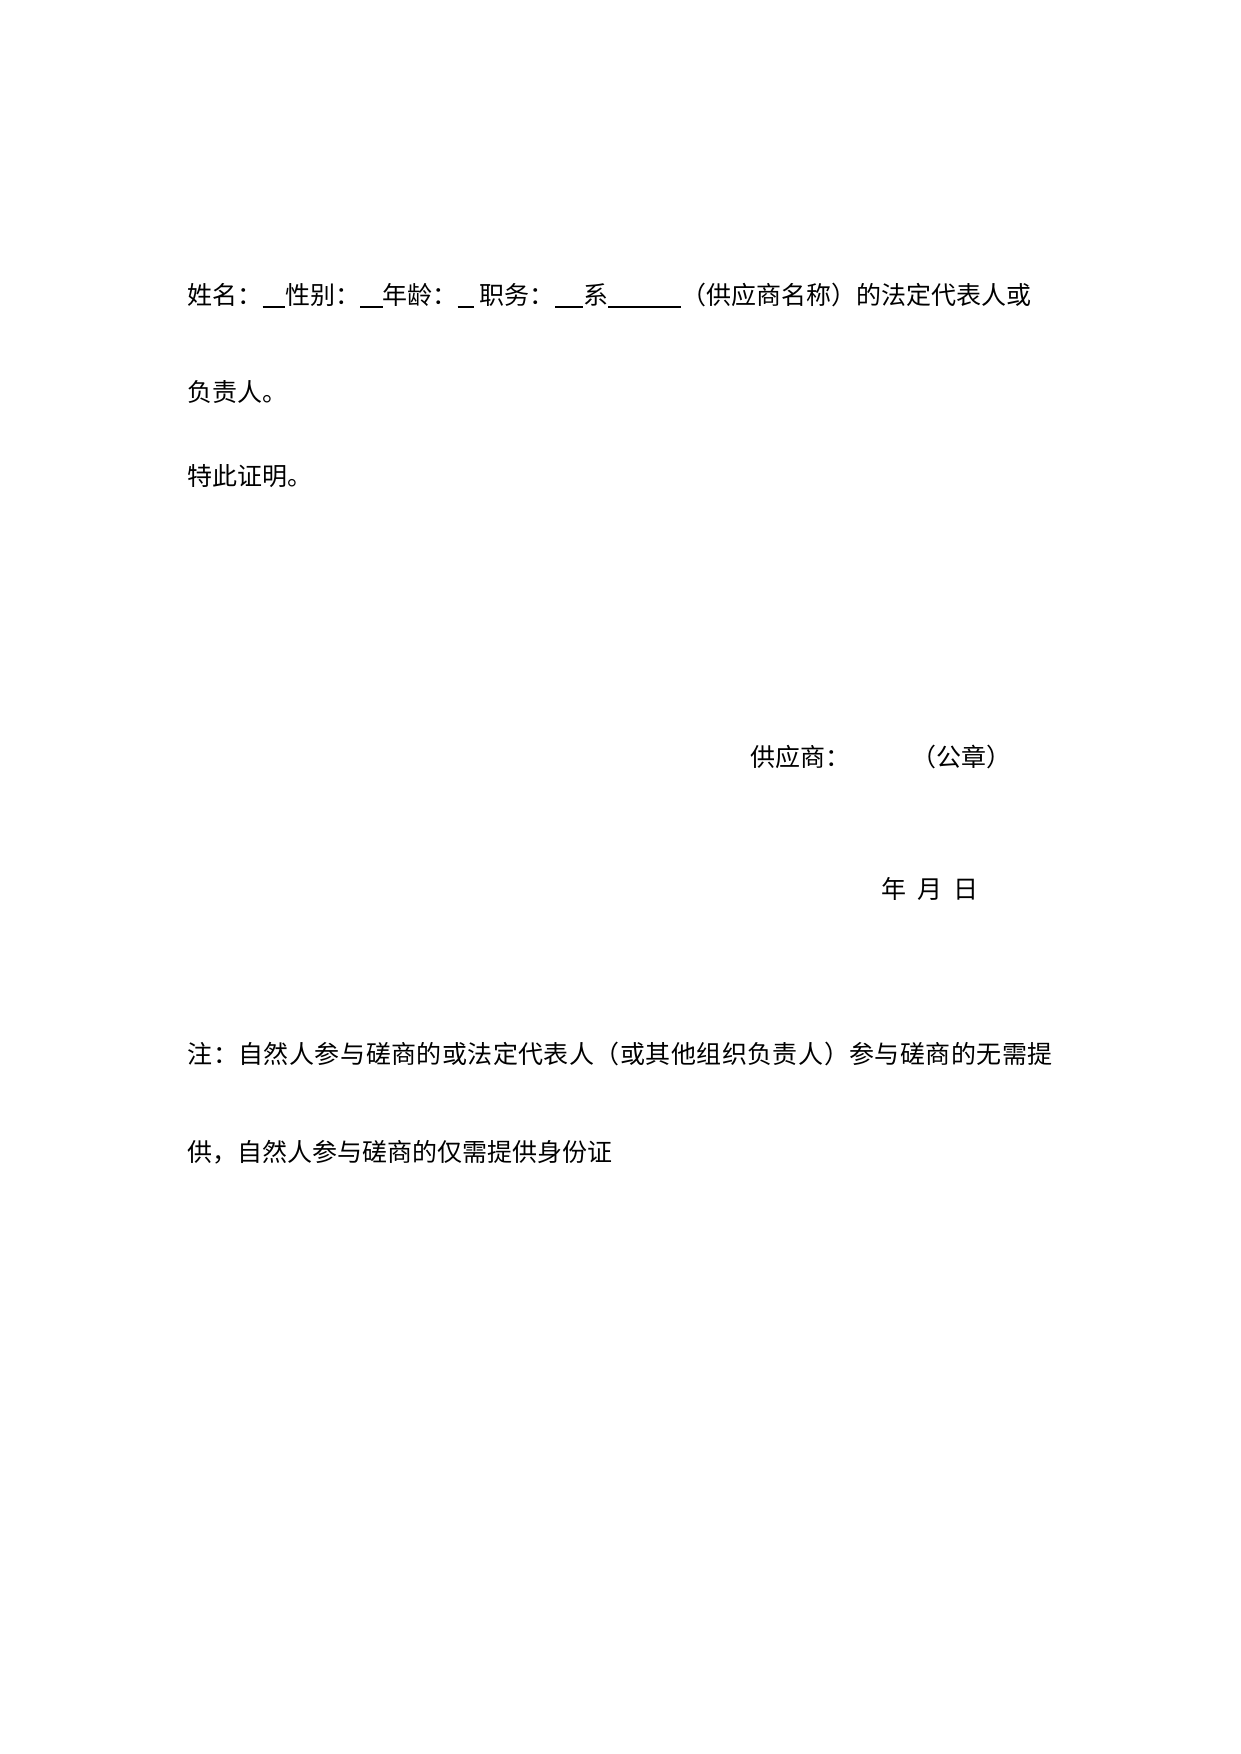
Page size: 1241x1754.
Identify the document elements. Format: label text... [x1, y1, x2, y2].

text 供应商： （公章） [750, 723, 1053, 788]
text 年 月 日 [881, 855, 1053, 920]
text 注：自然人参与磋商的或法定代表人（或其他组织负责人）参与磋商的无需提供，自然人参与磋商的仅需提供身份证 [187, 1020, 1053, 1183]
text 特此证明。 [187, 442, 1053, 507]
text 姓名： 性别： 年龄： 职务： 系 （供应商名称）的法定代表人或负责人。 [187, 261, 1053, 423]
